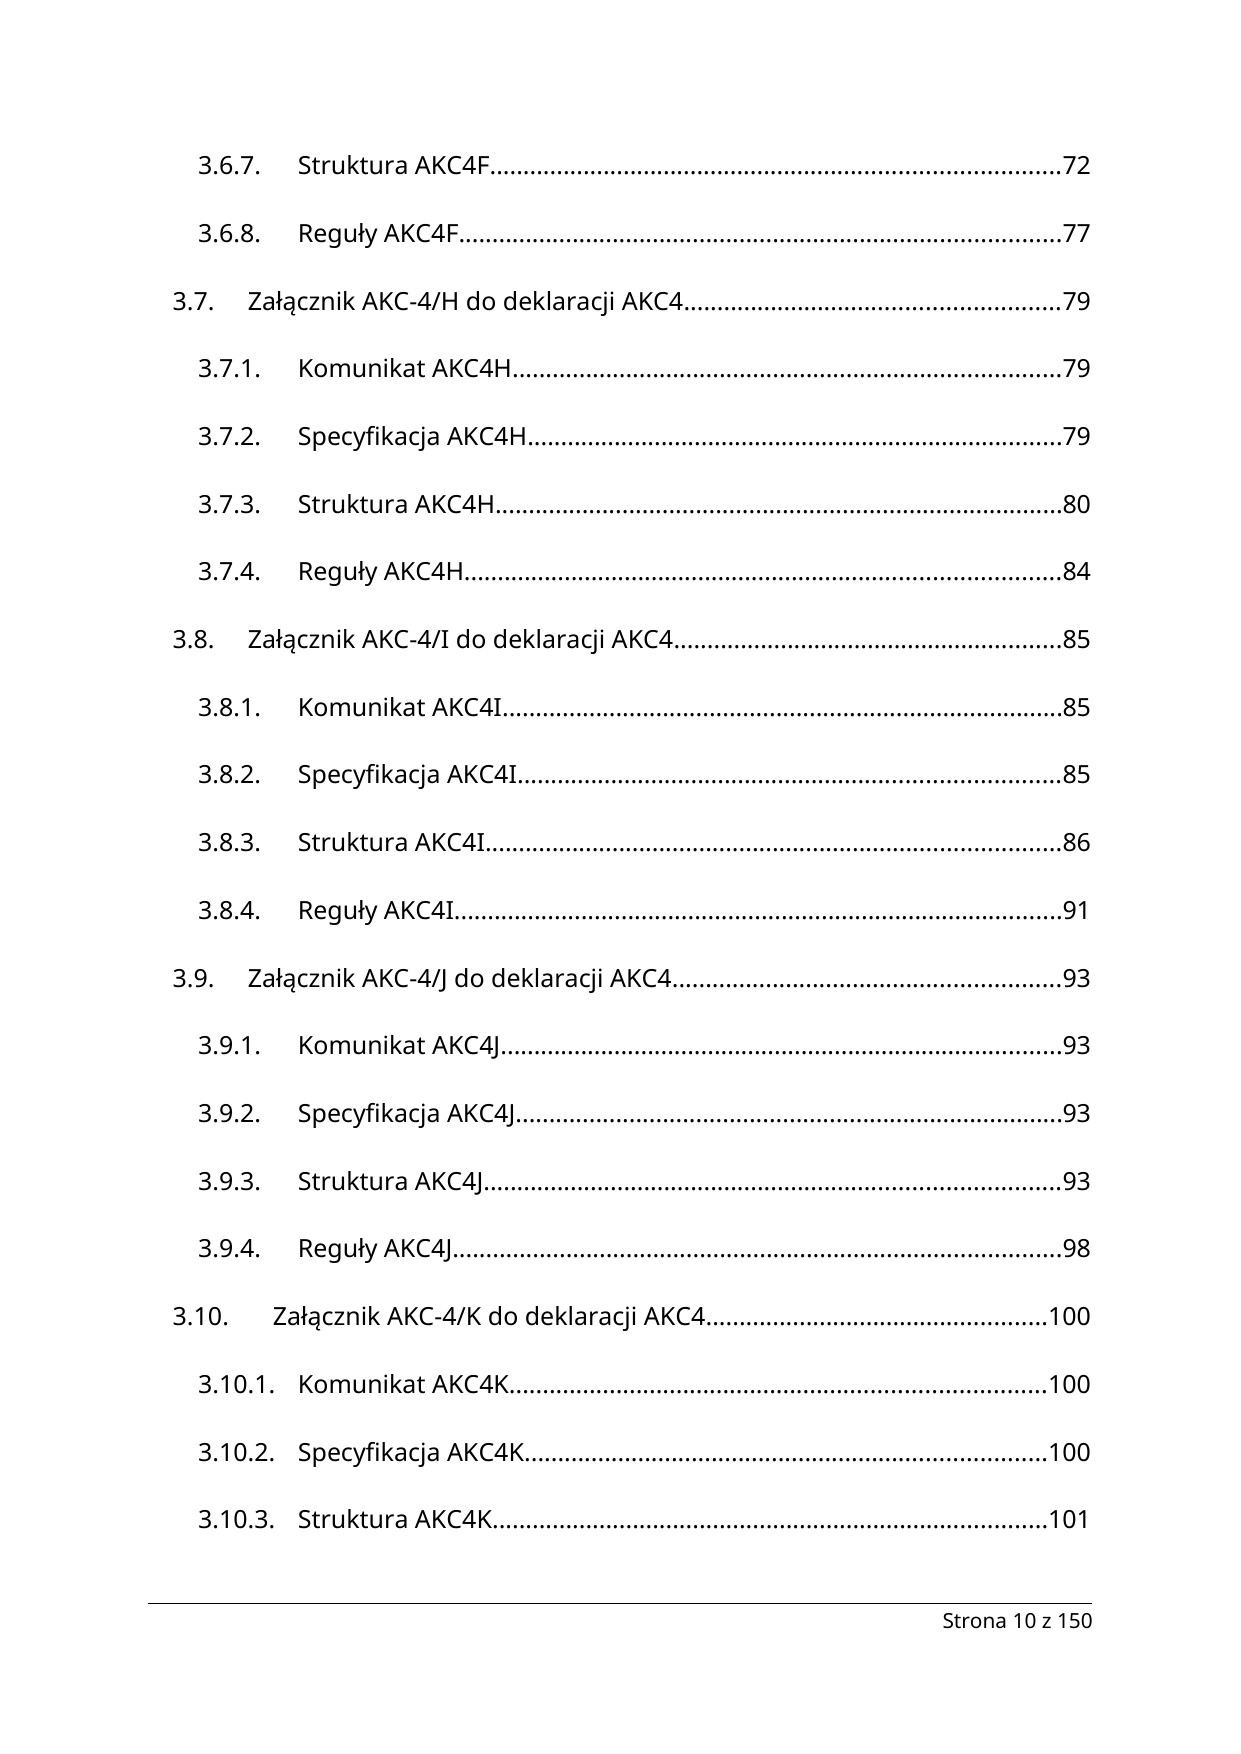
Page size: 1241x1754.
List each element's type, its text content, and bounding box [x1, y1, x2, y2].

text 3.7.3. Struktura AKC4H 80 [198, 486, 1092, 520]
text 3.6.8. Reguły AKC4F 77 [198, 215, 1092, 249]
text 3.10.3. Struktura AKC4K 101 [198, 1502, 1092, 1536]
text 3.10.1. Komunikat AKC4K 100 [198, 1366, 1092, 1401]
text 3.7.4. Reguły AKC4H 84 [198, 554, 1092, 588]
text 3.10.2. Specyfikacja AKC4K 100 [198, 1434, 1092, 1468]
text 3.8. Załącznik AKC-4/I do deklaracji AKC4 85 [172, 622, 1092, 656]
text 3.9.4. Reguły AKC4J 98 [198, 1231, 1092, 1265]
text 3.9.3. Struktura AKC4J 93 [198, 1163, 1092, 1197]
text 3.9.1. Komunikat AKC4J 93 [198, 1028, 1092, 1062]
text 3.8.4. Reguły AKC4I 91 [198, 892, 1092, 927]
text 3.9.2. Specyfikacja AKC4J 93 [198, 1096, 1092, 1130]
text 3.9. Załącznik AKC-4/J do deklaracji AKC4 93 [172, 960, 1092, 994]
text 3.7.2. Specyfikacja AKC4H 79 [198, 418, 1092, 453]
text 3.10. Załącznik AKC-4/K do deklaracji AKC4 100 [172, 1299, 1092, 1333]
text 3.8.3. Struktura AKC4I 86 [198, 825, 1092, 859]
text 3.6.7. Struktura AKC4F 72 [198, 148, 1092, 182]
text 3.8.1. Komunikat AKC4I 85 [198, 689, 1092, 723]
text 3.7. Załącznik AKC-4/H do deklaracji AKC4 79 [172, 283, 1092, 317]
text 3.8.2. Specyfikacja AKC4I 85 [198, 757, 1092, 791]
text 3.7.1. Komunikat AKC4H 79 [198, 351, 1092, 385]
